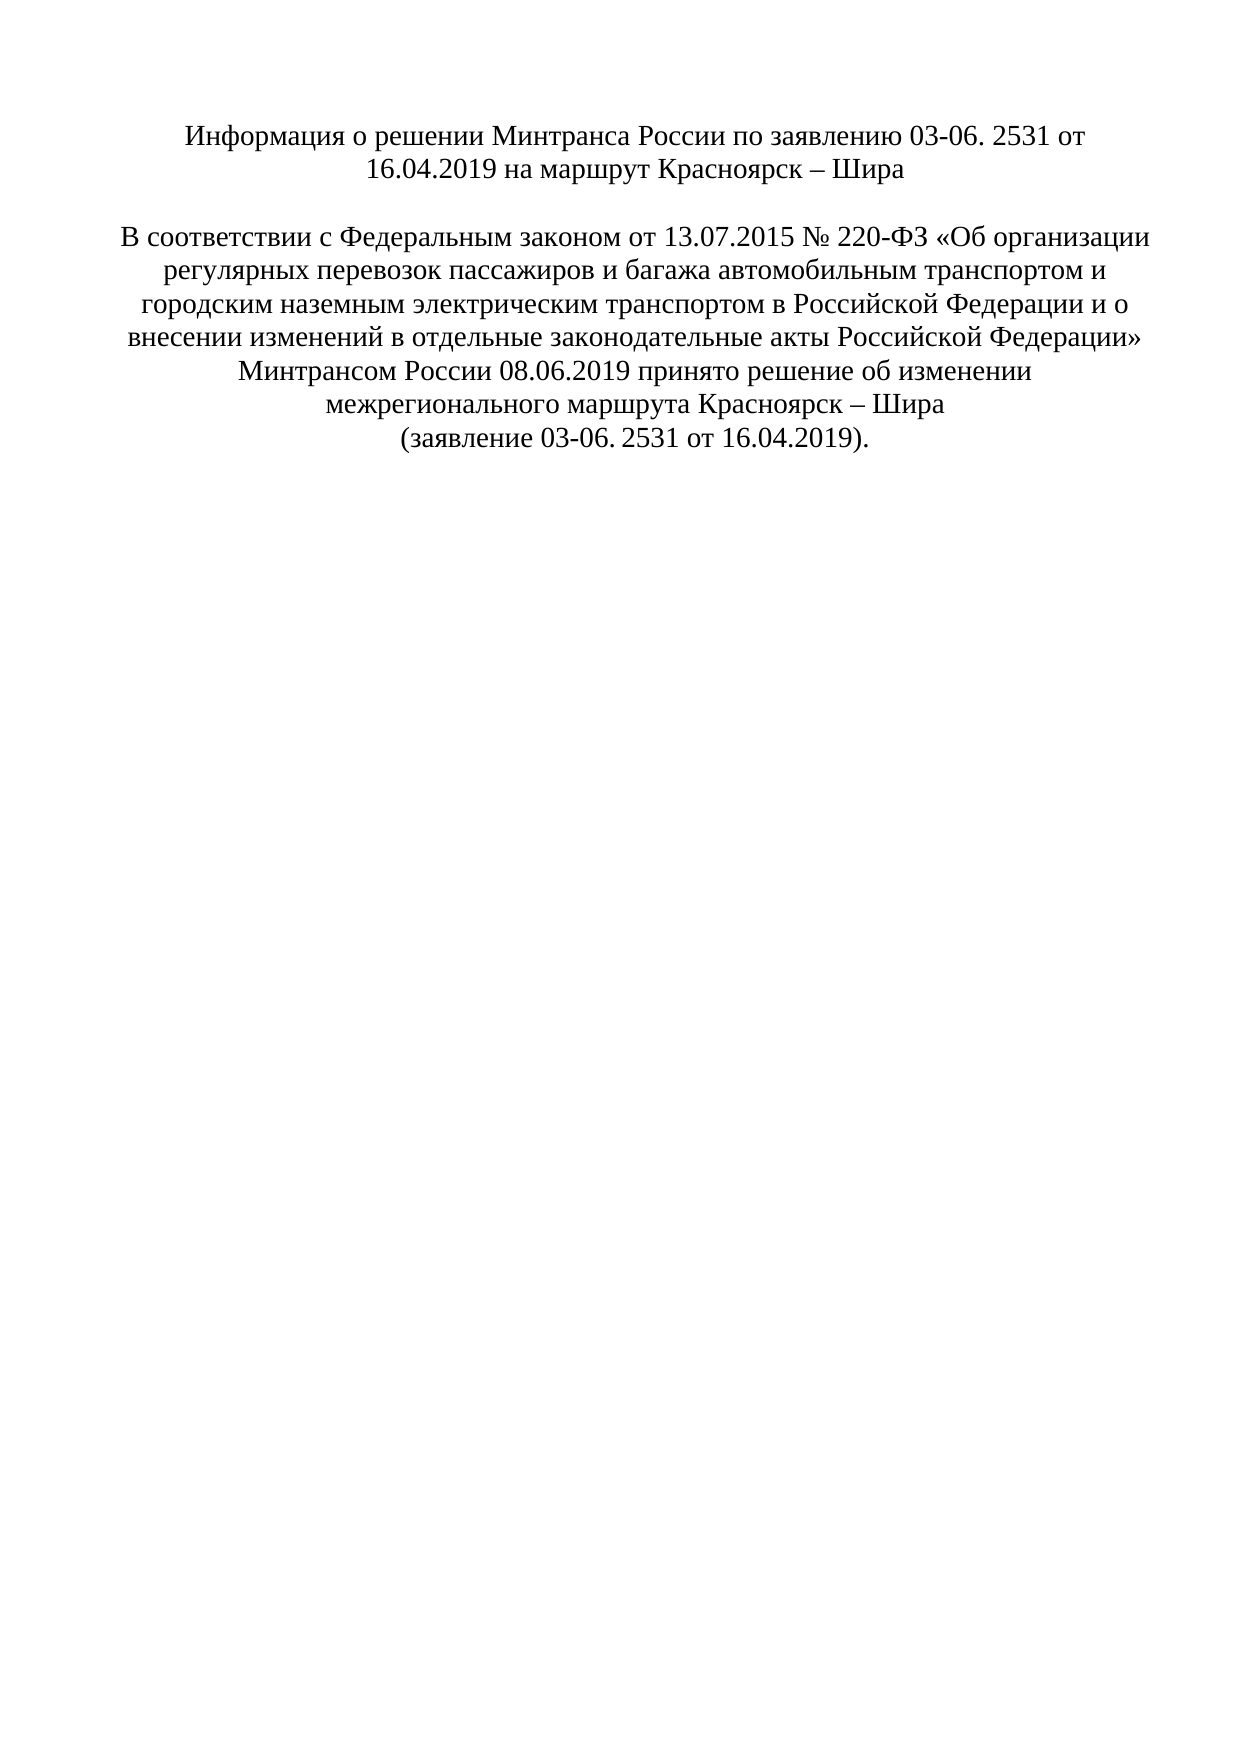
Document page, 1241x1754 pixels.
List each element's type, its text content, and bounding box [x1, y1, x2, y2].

text (заявление 03-06. 2531 от 16.04.2019). [118, 420, 1152, 453]
text В соответствии с Федеральным законом от 13.07.2015 № 220-ФЗ «Об организации регулярных перевозок пассажиров и багажа автомобильным транспортом и городским наземным электрическим транспортом в Российской Федерации и о внесении изменений в отдельные законодательные акты Российской Федерации» Минтрансом России 08.06.2019 принято решение об изменении межрегионального маршрута Красноярск – Шира [118, 219, 1152, 420]
text Информация о решении Минтранса России по заявлению 03-06. 2531 от 16.04.2019 на маршрут Красноярск – Шира [118, 118, 1152, 185]
